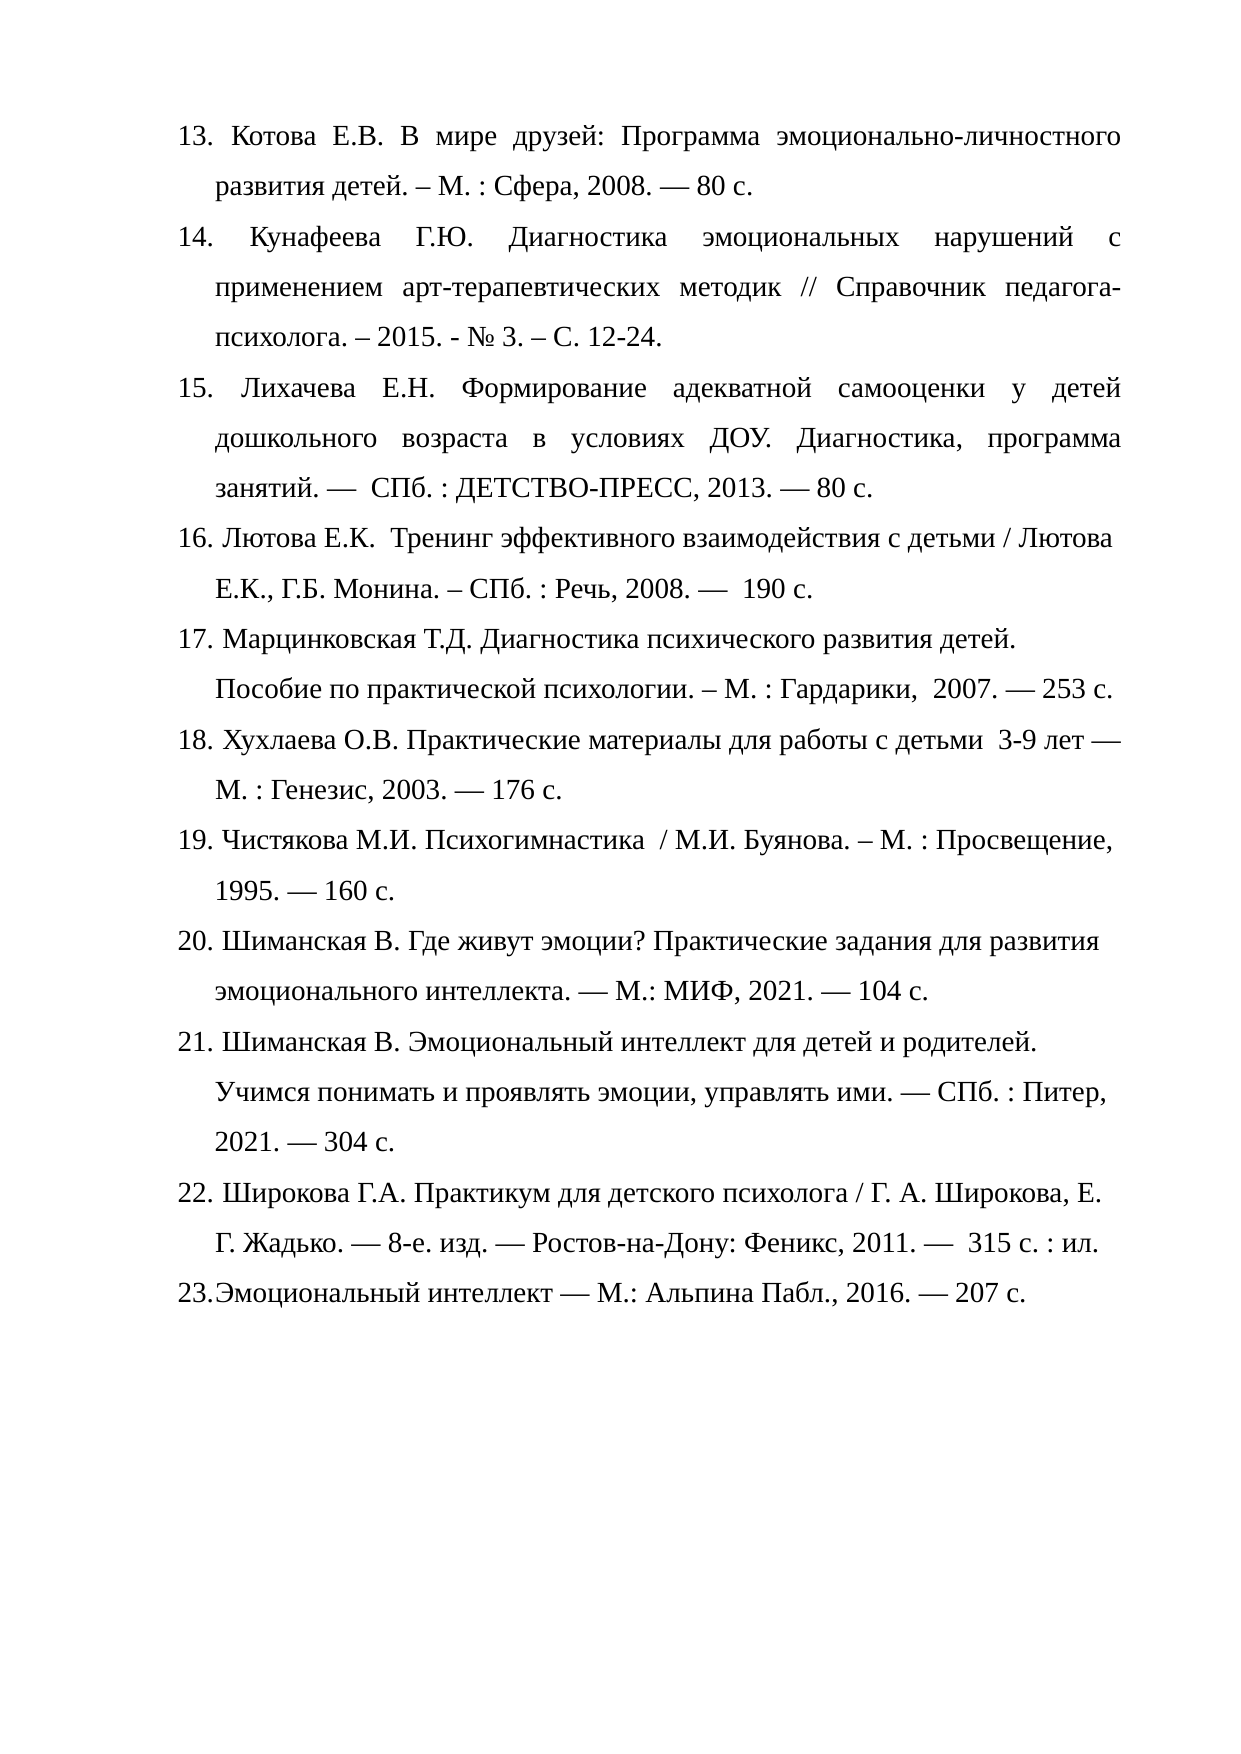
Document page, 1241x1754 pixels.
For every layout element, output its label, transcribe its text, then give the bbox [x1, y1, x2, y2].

list Кунафеева Г.Ю. Диагностика эмоциональных нарушений с применением арт-терапевтических методик // Справочник педагога-психолога. – 2015. - № 3. – С. 12-24. [177, 219, 1122, 353]
list Хухлаева О.В. Практические материалы для работы с детьми 3-9 лет —М. : Генезис, 2003. — 176 с. [177, 722, 1122, 806]
list Шиманская В. Где живут эмоции? Практические задания для развития эмоционального интеллекта. — М.: МИФ, 2021. — 104 с. [177, 923, 1122, 1007]
list Лютова Е.К. Тренинг эффективного взаимодействия с детьми / Лютова Е.К., Г.Б. Монина. – СПб. : Речь, 2008. — 190 с. [177, 521, 1122, 604]
list Марцинковская Т.Д. Диагностика психического развития детей. Пособие по практической психологии. – М. : Гардарики, 2007. — 253 с. [177, 621, 1122, 705]
list Лихачева Е.Н. Формирование адекватной самооценки у детей дошкольного возраста в условиях ДОУ. Диагностика, программа занятий. — СПб. : ДЕТСТВО-ПРЕСС, 2013. — 80 с. [177, 370, 1122, 504]
list Эмоциональный интеллект — М.: Альпина Пабл., 2016. — 207 с. [177, 1275, 1122, 1309]
list Шиманская В. Эмоциональный интеллект для детей и родителей. Учимся понимать и проявлять эмоции, управлять ими. — СПб. : Питер, 2021. — 304 с. [177, 1024, 1122, 1158]
list Котова Е.В. В мире друзей: Программа эмоционально-личностного развития детей. – М. : Сфера, 2008. — 80 с. [177, 118, 1122, 202]
list Широкова Г.А. Практикум для детского психолога / Г. А. Широкова, Е. Г. Жадько. — 8-е. изд. — Ростов-на-Дону: Феникс, 2011. — 315 с. : ил. [177, 1175, 1122, 1258]
list Чистякова М.И. Психогимнастика / М.И. Буянова. – М. : Просвещение, 1995. — 160 с. [177, 822, 1122, 906]
